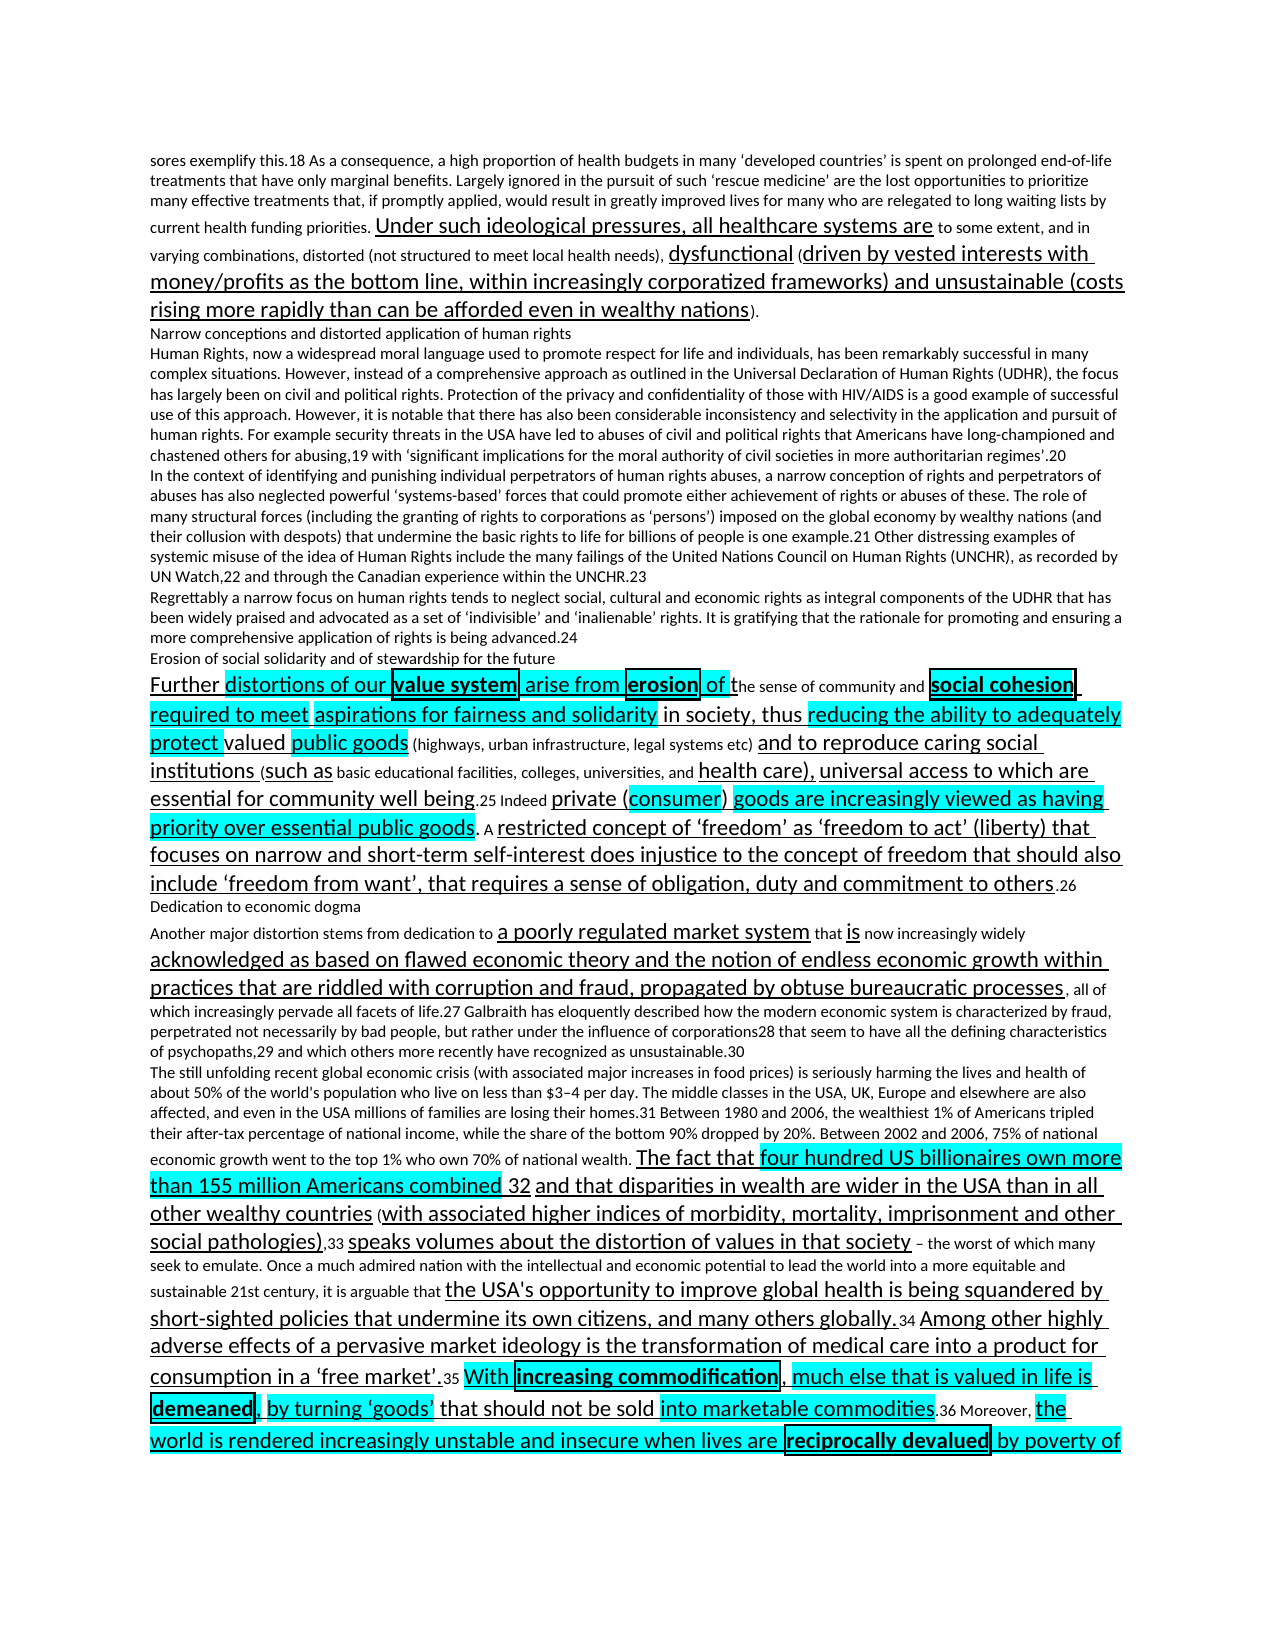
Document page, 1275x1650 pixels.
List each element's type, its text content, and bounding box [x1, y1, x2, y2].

text In the context of identifying and punishing individual perpetrators of human rights abuses, a narrow conception of rights and perpetrators of abuses has also neglected powerful ‘systems-based’ forces that could promote either achievement of rights or abuses of these. The role of many structural forces (including the granting of rights to corporations as ‘persons’) imposed on the global economy by wealthy nations (and their collusion with despots) that undermine the basic rights to life for billions of people is one example.21 Other distressing examples of systemic misuse of the idea of Human Rights include the many failings of the United Nations Council on Human Rights (UNCHR), as recorded by UN Watch,22 and through the Canadian experience within the UNCHR.23 [150, 465, 1125, 587]
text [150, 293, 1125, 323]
text Dedication to economic dogma [150, 897, 1125, 917]
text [150, 150, 1125, 291]
text Narrow conceptions and distorted application of human rights [150, 323, 1125, 343]
text Another major distortion stems from dedication to a poorly regulated market system that is now increasingly widely acknowledged as based on flawed economic theory and the notion of endless economic growth within practices that are riddled with corruption and fraud, propagated by obtuse bureaucratic processes, all of which increasingly pervade all facets of life.27 Galbraith has eloquently described how the modern economic system is characterized by fraud, perpetrated not necessarily by bad people, but rather under the influence of corporations28 that seem to have all the defining characteristics of psychopaths,29 and which others more recently have recognized as unsustainable.30 [150, 917, 1125, 1062]
text Further distortions of our value system arise from erosion of the sense of community and social cohesion required to meet aspirations for fairness and solidarity in society, thus reducing the ability to adequately protect valued public goods (highways, urban infrastructure, legal systems etc) and to reproduce caring social institutions (such as basic educational facilities, colleges, universities, and health care), universal access to which are essential for community well being.25 Indeed private (consumer) goods are increasingly viewed as having priority over essential public goods. A restricted concept of ‘freedom’ as ‘freedom to act’ (liberty) that focuses on narrow and short-term self-interest does injustice to the concept of freedom that should also include ‘freedom from want’, that requires a sense of obligation, duty and commitment to others.26 [150, 668, 1125, 897]
text Regrettably a narrow focus on human rights tends to neglect social, cultural and economic rights as integral components of the UDHR that has been widely praised and advocated as a set of ‘indivisible’ and ‘inalienable’ rights. It is gratifying that the rationale for promoting and ensuring a more comprehensive application of rights is being advanced.24 [150, 587, 1125, 648]
text Erosion of social solidarity and of stewardship for the future [150, 648, 1125, 668]
text Human Rights, now a widespread moral language used to promote respect for life and individuals, has been remarkably successful in many complex situations. However, instead of a comprehensive approach as outlined in the Universal Declaration of Human Rights (UDHR), the focus has largely been on civil and political rights. Protection of the privacy and confidentiality of those with HIV/AIDS is a good example of successful use of this approach. However, it is notable that there has also been considerable inconsistency and selectivity in the application and pursuit of human rights. For example security threats in the USA have led to abuses of civil and political rights that Americans have long-championed and chastened others for abusing,19 with ‘significant implications for the moral authority of civil societies in more authoritarian regimes’.20 [150, 343, 1125, 465]
